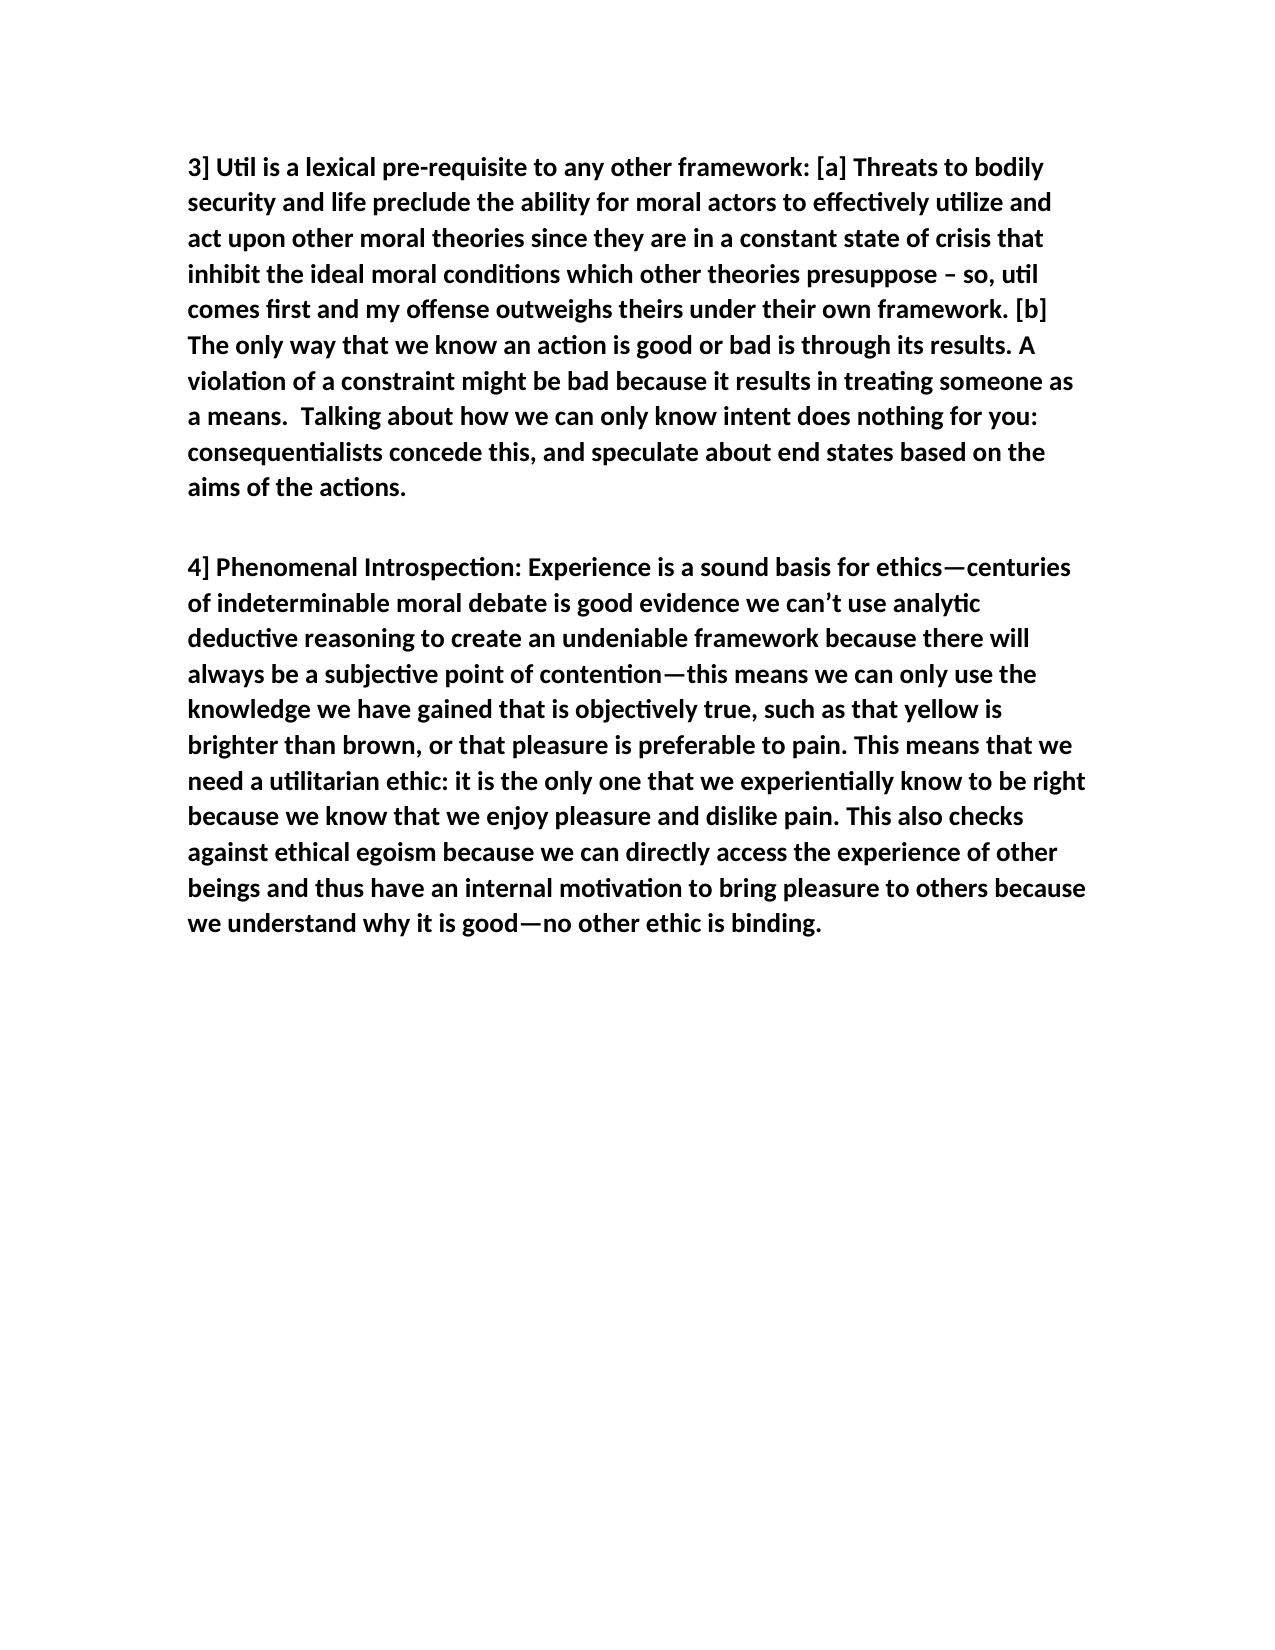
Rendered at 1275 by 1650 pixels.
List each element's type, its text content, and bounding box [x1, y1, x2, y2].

subtitle 3] Util is a lexical pre-requisite to any other framework: [a] Threats to bodily security and life preclude the ability for moral actors to effectively utilize and act upon other moral theories since they are in a constant state of crisis that inhibit the ideal moral conditions which other theories presuppose – so, util comes first and my offense outweighs theirs under their own framework. [b] The only way that we know an action is good or bad is through its results. A violation of a constraint might be bad because it results in treating someone as a means. Talking about how we can only know intent does nothing for you: consequentialists concede this, and speculate about end states based on the aims of the actions. [187, 150, 1087, 504]
subtitle 4] Phenomenal Introspection: Experience is a sound basis for ethics—centuries of indeterminable moral debate is good evidence we can’t use analytic deductive reasoning to create an undeniable framework because there will always be a subjective point of contention—this means we can only use the knowledge we have gained that is objectively true, such as that yellow is brighter than brown, or that pleasure is preferable to pain. This means that we need a utilitarian ethic: it is the only one that we experientially know to be right because we know that we enjoy pleasure and dislike pain. This also checks against ethical egoism because we can directly access the experience of other beings and thus have an internal motivation to bring pleasure to others because we understand why it is good—no other ethic is binding. [187, 550, 1087, 939]
